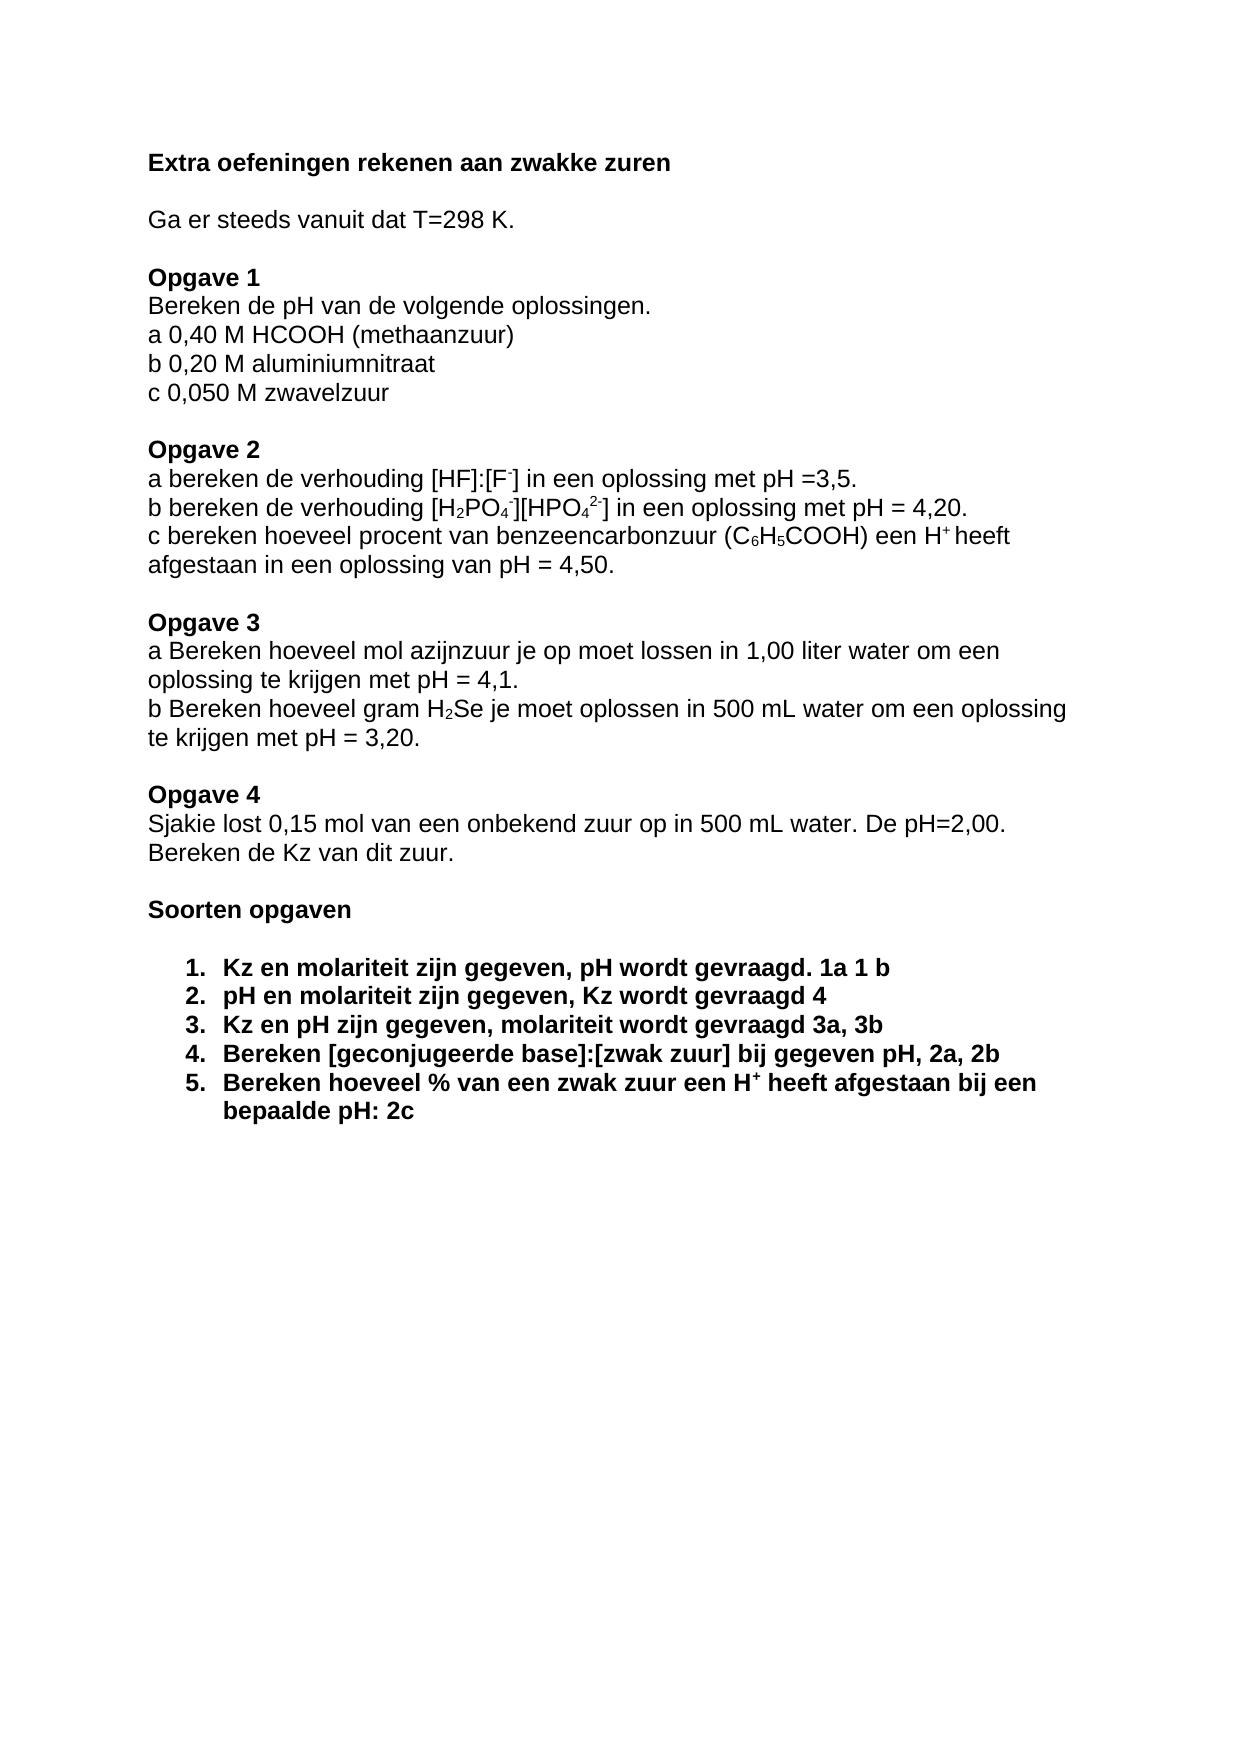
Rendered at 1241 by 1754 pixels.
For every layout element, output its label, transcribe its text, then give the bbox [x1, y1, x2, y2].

text Opgave 3 [148, 608, 1093, 636]
text a bereken de verhouding [HF]:[F-] in een oplossing met pH =3,5. [148, 464, 1093, 493]
text Opgave 2 [148, 435, 1093, 464]
list Bereken [geconjugeerde base]:[zwak zuur] bij gegeven pH, 2a, 2b [185, 1039, 1093, 1068]
text Soorten opgaven [148, 895, 1093, 924]
text Extra oefeningen rekenen aan zwakke zuren [148, 148, 1093, 176]
text a 0,40 M HCOOH (methaanzuur) [148, 320, 1093, 349]
text b 0,20 M aluminiumnitraat [148, 349, 1093, 378]
text Bereken de pH van de volgende oplossingen. [148, 291, 1093, 320]
text Opgave 1 [148, 263, 1093, 291]
list Kz en pH zijn gegeven, molariteit wordt gevraagd 3a, 3b [185, 1010, 1093, 1039]
text a Bereken hoeveel mol azijnzuur je op moet lossen in 1,00 liter water om een oplossing te krijgen met pH = 4,1. [148, 636, 1093, 694]
text Sjakie lost 0,15 mol van een onbekend zuur op in 500 mL water. De pH=2,00. Bereken de Kz van dit zuur. [148, 809, 1093, 866]
text Ga er steeds vanuit dat T=298 K. [148, 205, 1093, 234]
text c 0,050 M zwavelzuur [148, 378, 1093, 406]
text b Bereken hoeveel gram H2Se je moet oplossen in 500 mL water om een oplossing te krijgen met pH = 3,20. [148, 694, 1093, 751]
list Bereken hoeveel % van een zwak zuur een H+ heeft afgestaan bij een bepaalde pH: 2c [185, 1068, 1093, 1125]
text b bereken de verhouding [H2PO4-][HPO42-] in een oplossing met pH = 4,20. [148, 493, 1093, 521]
text Opgave 4 [148, 780, 1093, 809]
text c bereken hoeveel procent van benzeencarbonzuur (C6H5COOH) een H+ heeft afgestaan in een oplossing van pH = 4,50. [148, 521, 1093, 579]
list Kz en molariteit zijn gegeven, pH wordt gevraagd. 1a 1 b [185, 953, 1093, 981]
list pH en molariteit zijn gegeven, Kz wordt gevraagd 4 [185, 981, 1093, 1010]
